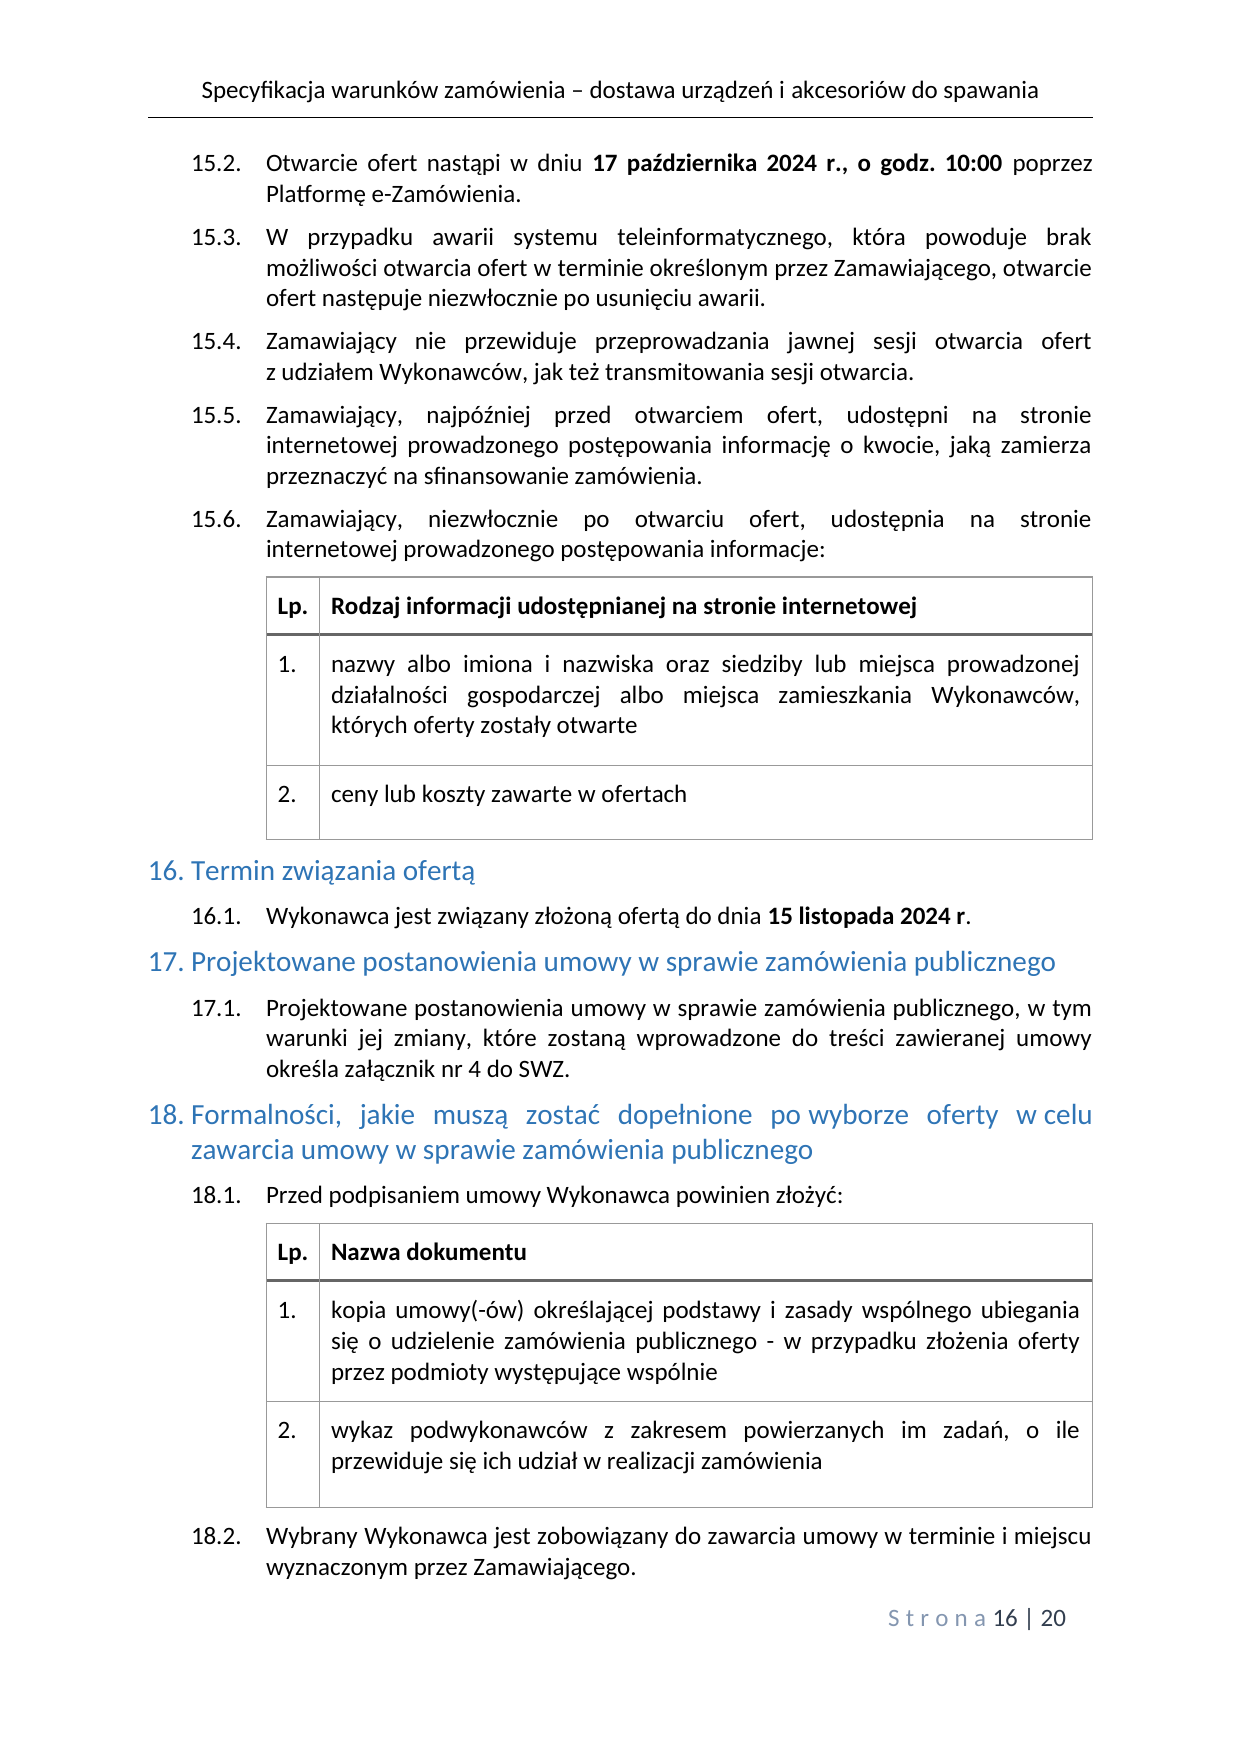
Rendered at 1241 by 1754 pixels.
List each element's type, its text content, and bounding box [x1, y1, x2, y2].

table_header Rodzaj informacji udostępnianej na stronie internetowej [320, 578, 1092, 633]
table_header Nazwa dokumentu [320, 1224, 1092, 1279]
table_cell nazwy albo imiona i nazwiska oraz siedziby lub miejsca prowadzonej działalności gospodarczej albo miejsca zamieszkania Wykonawców, których oferty zostały otwarte [320, 636, 1092, 765]
list Otwarcie ofert nastąpi w dniu 17 października 2024 r., o godz. 10:00 poprzez Platformę e-Zamówienia. [191, 148, 1093, 209]
table_cell 2. [267, 766, 319, 839]
table_header Lp. [267, 578, 319, 633]
table_cell 1. [267, 1282, 319, 1401]
list Zamawiający nie przewiduje przeprowadzania jawnej sesji otwarcia ofert z udziałem Wykonawców, jak też transmitowania sesji otwarcia. [191, 325, 1093, 386]
list Termin związania ofertą [148, 852, 1093, 888]
list Zamawiający, niezwłocznie po otwarciu ofert, udostępnia na stronie internetowej prowadzonego postępowania informacje: [191, 503, 1093, 564]
table_cell wykaz podwykonawców z zakresem powierzanych im zadań, o ile przewiduje się ich udział w realizacji zamówienia [320, 1402, 1092, 1507]
table_cell ceny lub koszty zawarte w ofertach [320, 766, 1092, 839]
list Wybrany Wykonawca jest zobowiązany do zawarcia umowy w terminie i miejscu wyznaczonym przez Zamawiającego. [191, 1521, 1093, 1582]
table_cell kopia umowy(-ów) określającej podstawy i zasady wspólnego ubiegania się o udzielenie zamówienia publicznego - w przypadku złożenia oferty przez podmioty występujące wspólnie [320, 1282, 1092, 1401]
list Wykonawca jest związany złożoną ofertą do dnia 15 listopada 2024 r. [191, 901, 1093, 931]
list Przed podpisaniem umowy Wykonawca powinien złożyć: [191, 1179, 1093, 1210]
list Formalności, jakie muszą zostać dopełnione po wyborze oferty w celu zawarcia umowy w sprawie zamówienia publicznego [148, 1096, 1093, 1167]
list Zamawiający, najpóźniej przed otwarciem ofert, udostępni na stronie internetowej prowadzonego postępowania informację o kwocie, jaką zamierza przeznaczyć na sfinansowanie zamówienia. [191, 399, 1093, 490]
table_header Lp. [267, 1224, 319, 1279]
table_cell 1. [267, 636, 319, 765]
list Projektowane postanowienia umowy w sprawie zamówienia publicznego, w tym warunki jej zmiany, które zostaną wprowadzone do treści zawieranej umowy określa załącznik nr 4 do SWZ. [191, 992, 1093, 1083]
table_cell 2. [267, 1402, 319, 1507]
list W przypadku awarii systemu teleinformatycznego, która powoduje brak możliwości otwarcia ofert w terminie określonym przez Zamawiającego, otwarcie ofert następuje niezwłocznie po usunięciu awarii. [191, 221, 1093, 313]
list Projektowane postanowienia umowy w sprawie zamówienia publicznego [148, 943, 1093, 979]
